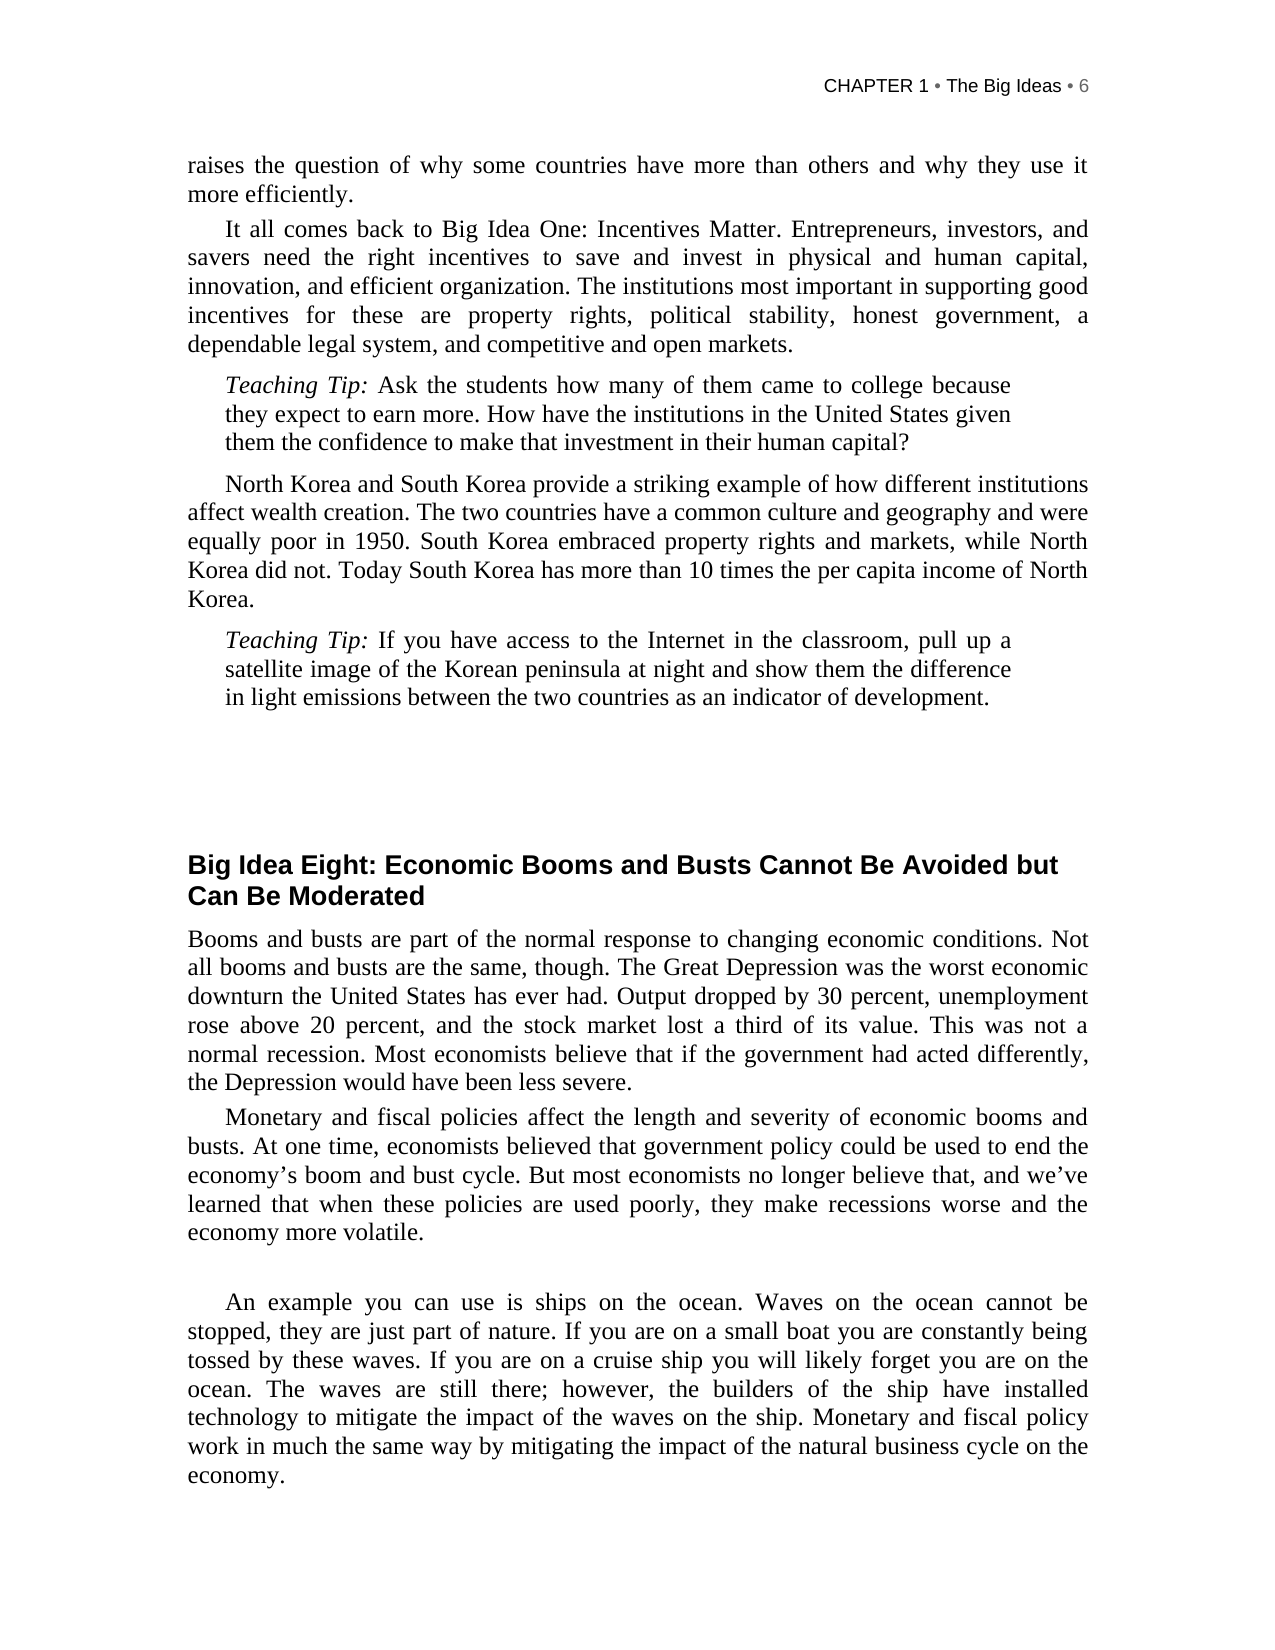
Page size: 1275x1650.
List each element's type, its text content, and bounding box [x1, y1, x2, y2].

text Monetary and fiscal policies affect the length and severity of economic booms and busts. At one time, economists believed that government policy could be used to end the economy’s boom and bust cycle. But most economists no longer believe that, and we’ve learned that when these policies are used poorly, they make recessions worse and the economy more volatile. [187, 1102, 1089, 1246]
text An example you can use is ships on the ocean. Waves on the ocean cannot be stopped, they are just part of nature. If you are on a small boat you are constantly being tossed by these waves. If you are on a cruise ship you will likely forget you are on the ocean. The waves are still there; however, the builders of the ship have installed technology to mitigate the impact of the waves on the ship. Monetary and fiscal policy work in much the same way by mitigating the impact of the natural business cycle on the economy. [187, 1287, 1089, 1489]
text Big Idea Eight: Economic Booms and Busts Cannot Be Avoided but Can Be Moderated [187, 849, 1089, 911]
text It all comes back to Big Idea One: Incentives Matter. Entrepreneurs, investors, and savers need the right incentives to save and invest in physical and human capital, innovation, and efficient organization. The institutions most important in supporting good incentives for these are property rights, political stability, honest government, a dependable legal system, and competitive and open markets. [187, 214, 1089, 357]
text Teaching Tip: Ask the students how many of them came to college because they expect to earn more. How have the institutions in the United States given them the confidence to make that investment in their human capital? [225, 370, 1012, 456]
text North Korea and South Korea provide a striking example of how different institutions affect wealth creation. The two countries have a common culture and geography and were equally poor in 1950. South Korea embraced property rights and markets, while North Korea did not. Today South Korea has more than 10 times the per capita income of North Korea. [187, 469, 1089, 612]
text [187, 150, 1089, 207]
text Booms and busts are part of the normal response to changing economic conditions. Not all booms and busts are the same, though. The Great Depression was the worst economic downturn the United States has ever had. Output dropped by 30 percent, unemployment rose above 20 percent, and the stock market lost a third of its value. This was not a normal recession. Most economists believe that if the government had acted differently, the Depression would have been less severe. [187, 924, 1089, 1096]
text Teaching Tip: If you have access to the Internet in the classroom, pull up a satellite image of the Korean peninsula at night and show them the difference in light emissions between the two countries as an indicator of development. [225, 625, 1012, 711]
